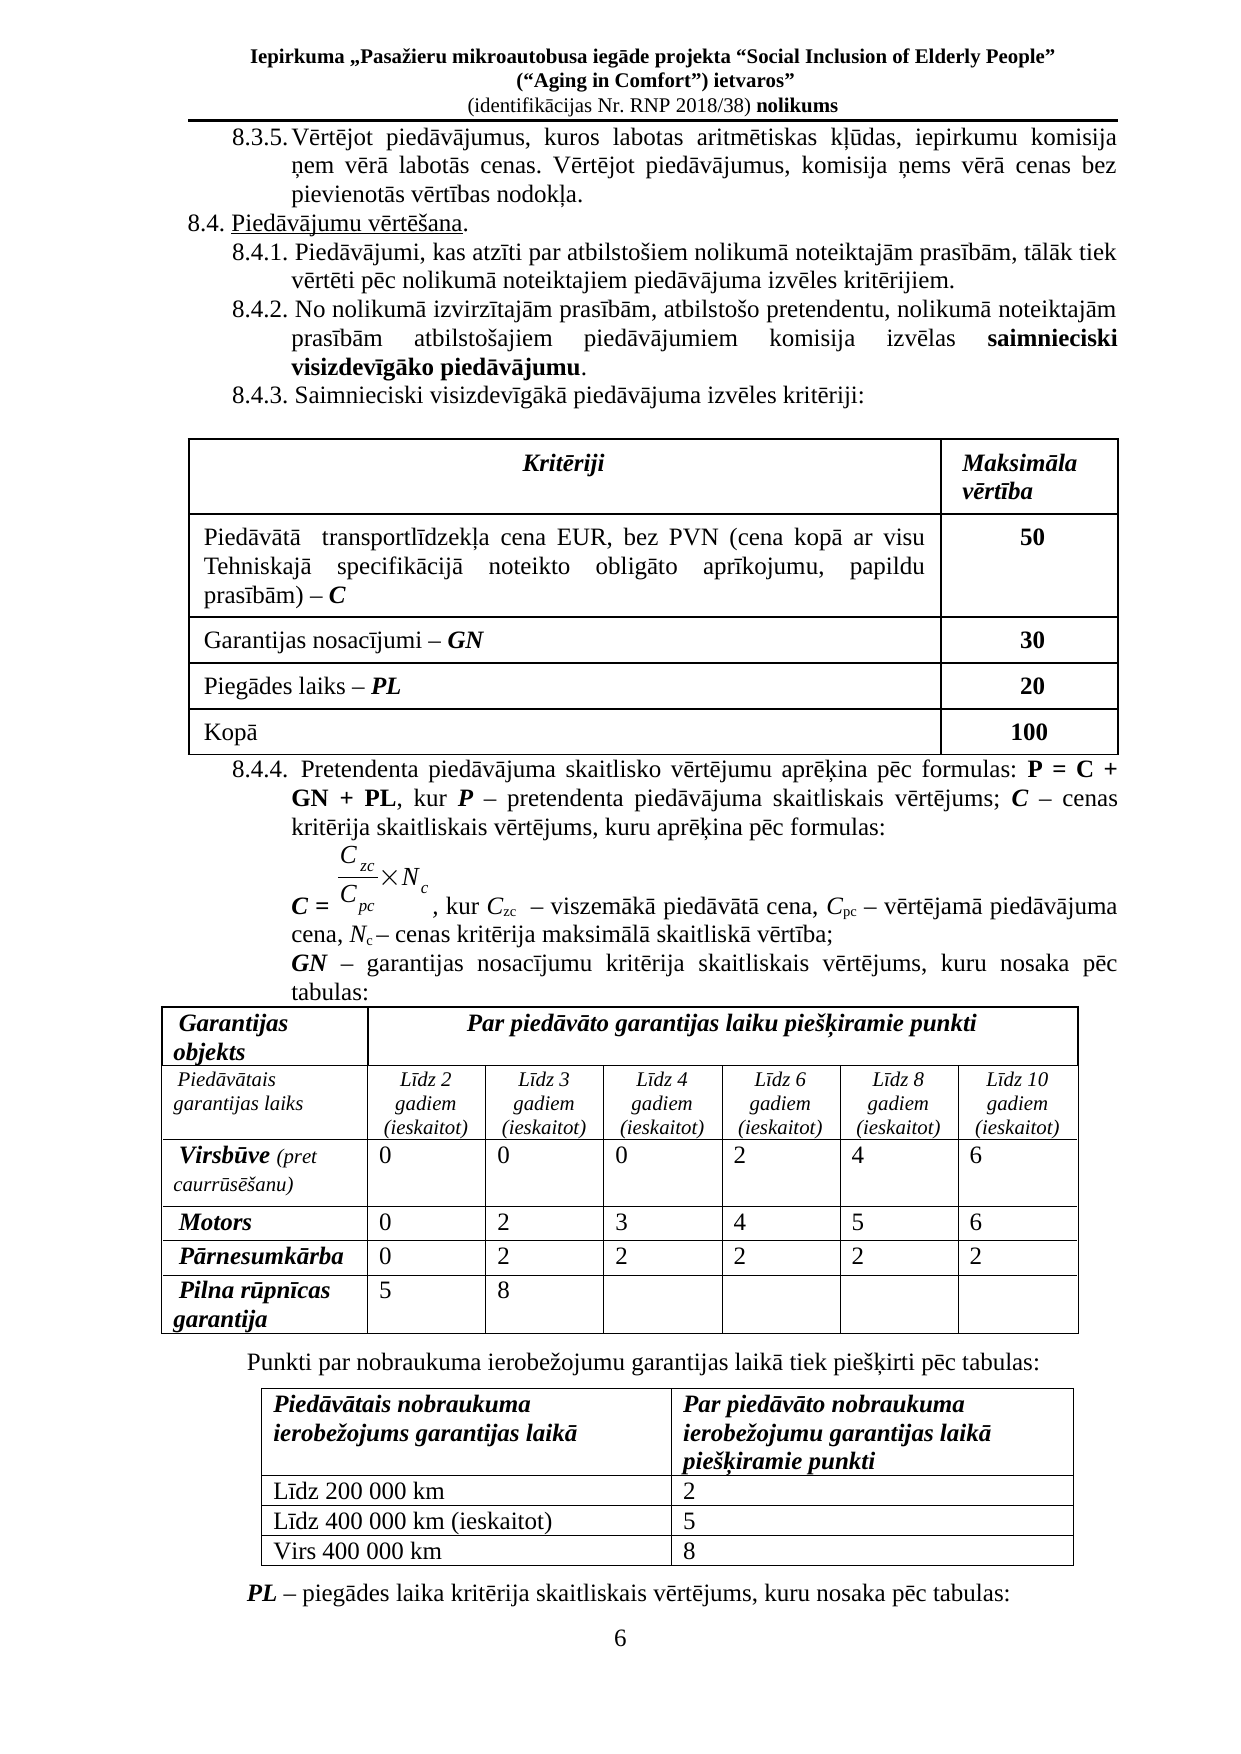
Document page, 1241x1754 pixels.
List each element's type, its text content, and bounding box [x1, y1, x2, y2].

table_cell Līdz 2 gadiem (ieskaitot) [368, 1066, 485, 1139]
text 8.4.1. Piedāvājumi, kas atzīti par atbilstošiem nolikumā noteiktajām prasībām, tālāk tiek vērtēti pēc nolikumā noteiktajiem piedāvājuma izvēles kritērijiem. [232, 237, 1118, 294]
table_cell Līdz 200 000 km [262, 1476, 671, 1505]
table_cell 2 [723, 1140, 840, 1206]
table_header Garantijas objekts [163, 1008, 367, 1065]
table_cell 5 [368, 1276, 485, 1333]
list Vērtējot piedāvājumus, kuros labotas aritmētiskas kļūdas, iepirkumu komisija ņem vērā labotās cenas. Vērtējot piedāvājumus, komisija ņems vērā cenas bez pievienotās vērtības nodokļa. [232, 122, 1118, 208]
table_cell 100 [942, 710, 1117, 753]
table_cell 6 [959, 1139, 1078, 1206]
table_cell 3 [604, 1207, 722, 1240]
table_cell 4 [841, 1140, 958, 1206]
table_cell Līdz 6 gadiem (ieskaitot) [723, 1066, 840, 1139]
table_cell Līdz 400 000 km (ieskaitot) [262, 1506, 671, 1535]
table_cell 2 [486, 1241, 603, 1274]
table_cell 2 [486, 1207, 603, 1240]
table_cell Piedāvātā transportlīdzekļa cena EUR, bez PVN (cena kopā ar visu Tehniskajā specifikācijā noteikto obligāto aprīkojumu, papildu prasībām) – C [190, 515, 940, 616]
table_cell 50 [942, 515, 1117, 616]
table_cell [841, 1276, 958, 1333]
table_cell 0 [368, 1207, 485, 1240]
table_cell [959, 1275, 1078, 1333]
table_header Piedāvātais nobraukuma ierobežojums garantijas laikā [262, 1389, 671, 1475]
table_cell Piegādes laiks – PL [190, 664, 940, 708]
text PL – piegādes laika kritērija skaitliskais vērtējums, kuru nosaka pēc tabulas: [187, 1578, 1118, 1607]
table_cell Virsbūve (pret caurrūsēšanu) [162, 1139, 367, 1206]
table_cell 0 [604, 1140, 722, 1206]
text 8.4.2. No nolikumā izvirzītajām prasībām, atbilstošo pretendentu, nolikumā noteiktajām prasībām atbilstošajiem piedāvājumiem komisija izvēlas saimnieciski visizdevīgāko piedāvājumu. [232, 294, 1118, 381]
table_cell Līdz 8 gadiem (ieskaitot) [841, 1066, 958, 1139]
table_cell 0 [368, 1241, 485, 1274]
table_cell Piedāvātais garantijas laiks [162, 1066, 367, 1139]
table_cell 0 [368, 1140, 485, 1206]
table_cell 2 [604, 1241, 722, 1274]
table_cell [604, 1276, 722, 1333]
table_cell 2 [723, 1241, 840, 1274]
table_cell Līdz 4 gadiem (ieskaitot) [604, 1066, 722, 1139]
table_cell 8 [672, 1536, 1073, 1564]
list Pretendenta piedāvājuma skaitlisko vērtējumu aprēķina pēc formulas: P = C + GN + PL, kur P – pretendenta piedāvājuma skaitliskais vērtējums; C – cenas kritērija skaitliskais vērtējums, kuru aprēķina pēc formulas: [232, 755, 1118, 841]
table_header Kritēriji [190, 440, 940, 513]
table_header Maksimāla vērtība [942, 440, 1117, 513]
text 8.4. Piedāvājumu vērtēšana. [187, 208, 1118, 237]
table_cell Līdz 3 gadiem (ieskaitot) [486, 1066, 603, 1139]
table_cell 20 [942, 664, 1117, 708]
table_cell Pārnesumkārba [162, 1240, 367, 1274]
table_cell Kopā [190, 710, 940, 753]
table_cell Garantijas nosacījumi – GN [190, 618, 940, 662]
table_cell Pilna rūpnīcas garantija [162, 1275, 367, 1333]
table_cell Motors [162, 1206, 367, 1240]
text C = , kur Czc – viszemākā piedāvātā cena, Cpc – vērtējamā piedāvājuma cena, Nc – cenas kritērija maksimālā skaitliskā vērtība; [291, 841, 1118, 948]
table_cell Līdz 10 gadiem (ieskaitot) [959, 1066, 1078, 1139]
list Punkti par nobraukuma ierobežojumu garantijas laikā tiek piešķirti pēc tabulas: [187, 1347, 1053, 1375]
table_cell 2 [672, 1476, 1073, 1505]
table_cell 6 [959, 1206, 1078, 1240]
table_cell 4 [723, 1207, 840, 1240]
list GN – garantijas nosacījumu kritērija skaitliskais vērtējums, kuru nosaka pēc tabulas: [291, 948, 1118, 1006]
table_header Par piedāvāto garantijas laiku piešķiramie punkti [369, 1008, 1077, 1065]
table_cell 5 [841, 1207, 958, 1240]
table_header Par piedāvāto nobraukuma ierobežojumu garantijas laikā piešķiramie punkti [672, 1389, 1073, 1475]
table_cell 8 [486, 1276, 603, 1333]
table_cell 2 [841, 1241, 958, 1274]
table_cell 2 [959, 1240, 1078, 1274]
table_cell 5 [672, 1506, 1073, 1535]
table_cell [723, 1276, 840, 1333]
table_cell 30 [942, 618, 1117, 662]
table_cell 0 [486, 1140, 603, 1206]
table_cell Virs 400 000 km [262, 1536, 671, 1564]
text 8.4.3. Saimnieciski visizdevīgākā piedāvājuma izvēles kritēriji: [232, 381, 1118, 409]
